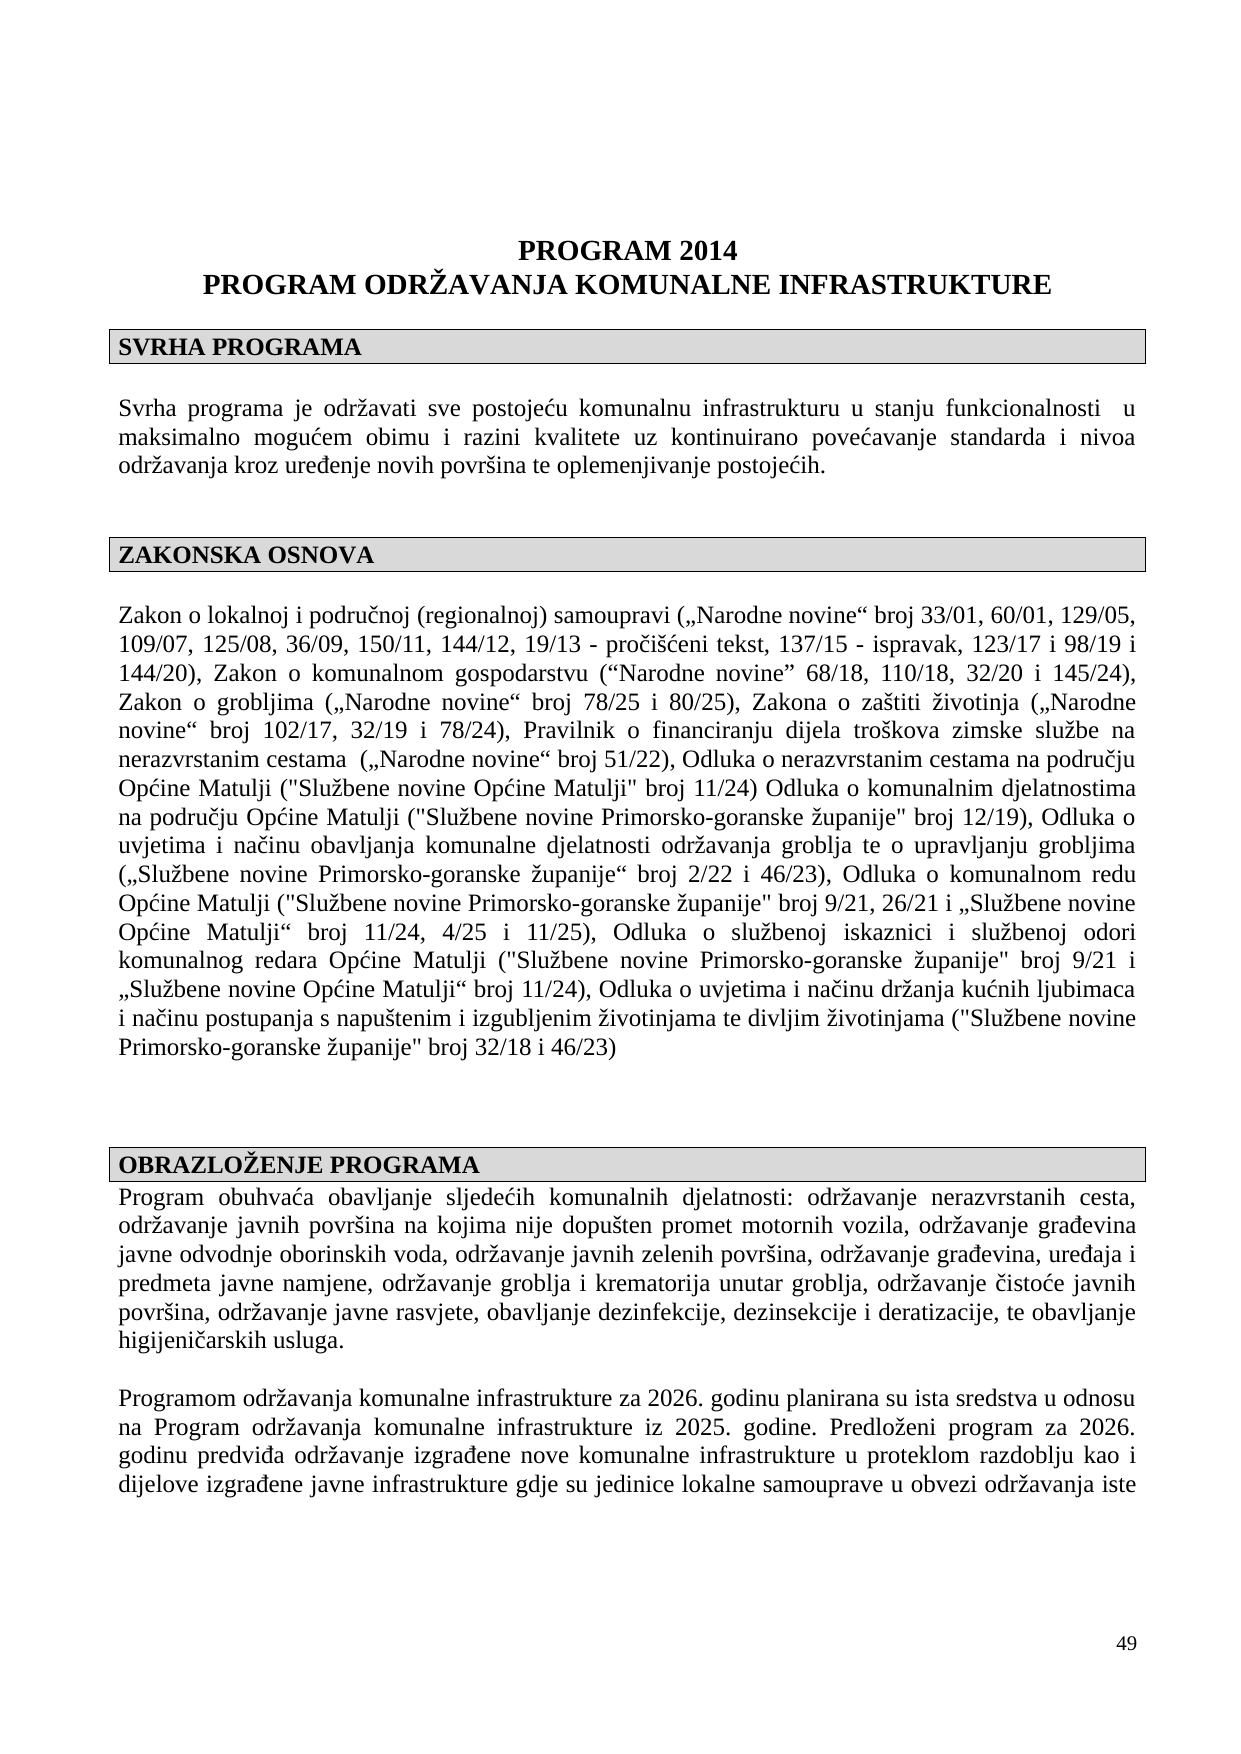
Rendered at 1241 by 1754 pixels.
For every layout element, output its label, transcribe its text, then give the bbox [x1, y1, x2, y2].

text Program obuhvaća obavljanje sljedećih komunalnih djelatnosti: održavanje nerazvrstanih cesta, održavanje javnih površina na kojima nije dopušten promet motornih vozila, održavanje građevina javne odvodnje oborinskih voda, održavanje javnih zelenih površina, održavanje građevina, uređaja i predmeta javne namjene, održavanje groblja i krematorija unutar groblja, održavanje čistoće javnih površina, održavanje javne rasvjete, obavljanje dezinfekcije, dezinsekcije i deratizacije, te obavljanje higijeničarskih usluga. [118, 1182, 1137, 1354]
text Svrha programa je održavati sve postojeću komunalnu infrastrukturu u stanju funkcionalnosti u maksimalno mogućem obimu i razini kvalitete uz kontinuirano povećavanje standarda i nivoa održavanja kroz uređenje novih površina te oplemenjivanje postojećih. [118, 393, 1137, 479]
text PROGRAM 2014 [118, 233, 1137, 267]
text ZAKONSKA OSNOVA [110, 538, 1145, 571]
text Zakon o lokalnoj i područnoj (regionalnoj) samoupravi („Narodne novine“ broj 33/01, 60/01, 129/05, 109/07, 125/08, 36/09, 150/11, 144/12, 19/13 - pročišćeni tekst, 137/15 - ispravak, 123/17 i 98/19 i 144/20), Zakon o komunalnom gospodarstvu (“Narodne novine” 68/18, 110/18, 32/20 i 145/24), Zakon o grobljima („Narodne novine“ broj 78/25 i 80/25), Zakona o zaštiti životinja („Narodne novine“ broj 102/17, 32/19 i 78/24), Pravilnik o financiranju dijela troškova zimske službe na nerazvrstanim cestama („Narodne novine“ broj 51/22), Odluka o nerazvrstanim cestama na području Općine Matulji ("Službene novine Općine Matulji" broj 11/24) Odluka o komunalnim djelatnostima na području Općine Matulji ("Službene novine Primorsko-goranske županije" broj 12/19), Odluka o uvjetima i načinu obavljanja komunalne djelatnosti održavanja groblja te o upravljanju grobljima („Službene novine Primorsko-goranske županije“ broj 2/22 i 46/23), Odluka o komunalnom redu Općine Matulji ("Službene novine Primorsko-goranske županije" broj 9/21, 26/21 i „Službene novine Općine Matulji“ broj 11/24, 4/25 i 11/25), Odluka o službenoj iskaznici i službenoj odori komunalnog redara Općine Matulji ("Službene novine Primorsko-goranske županije" broj 9/21 i „Službene novine Općine Matulji“ broj 11/24), Odluka o uvjetima i načinu držanja kućnih ljubimaca i načinu postupanja s napuštenim i izgubljenim životinjama te divljim životinjama ("Službene novine Primorsko-goranske županije" broj 32/18 i 46/23) [118, 601, 1137, 1061]
text SVRHA PROGRAMA [110, 330, 1145, 363]
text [118, 1383, 1137, 1498]
text PROGRAM ODRŽAVANJA KOMUNALNE INFRASTRUKTURE [118, 267, 1137, 301]
text OBRAZLOŽENJE PROGRAMA [110, 1148, 1145, 1181]
